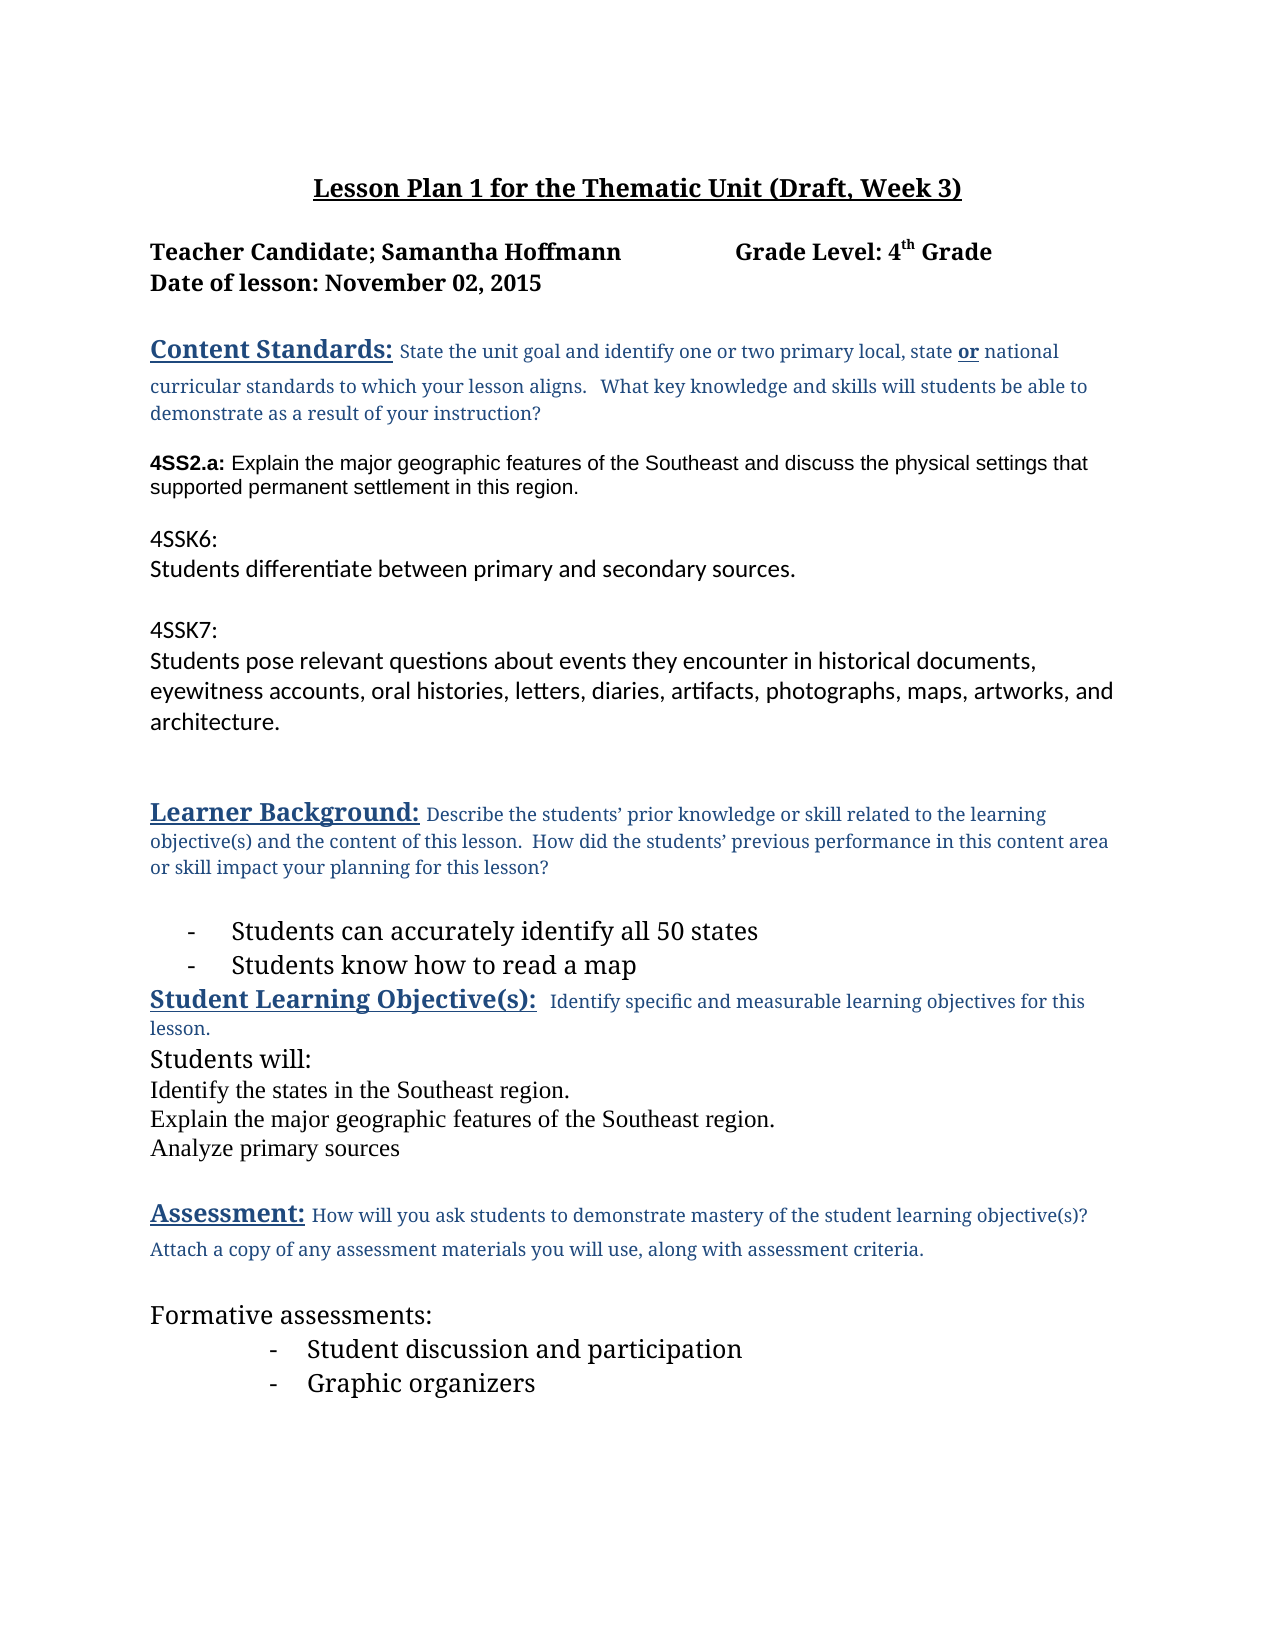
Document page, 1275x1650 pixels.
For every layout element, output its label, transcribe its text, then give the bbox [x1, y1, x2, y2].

text Content Standards: State the unit goal and identify one or two primary local, state or national curricular standards to which your lesson aligns. What key knowledge and skills will students be able to demonstrate as a result of your instruction? [150, 332, 1125, 426]
list Students can accurately identify all 50 states [187, 913, 1125, 948]
text Identify the states in the Southeast region. [150, 1075, 1125, 1104]
text Date of lesson: November 02, 2015 [150, 267, 1125, 298]
text Assessment: How will you ask students to demonstrate mastery of the student learning objective(s)? Attach a copy of any assessment materials you will use, along with assessment criteria. [150, 1196, 1125, 1264]
text Lesson Plan 1 for the Thematic Unit (Draft, Week 3) [150, 170, 1125, 204]
text 4SSK6: [150, 523, 1125, 553]
text Student Learning Objective(s): Identify specific and measurable learning objectives for this lesson. [150, 982, 1125, 1041]
text Teacher Candidate; Samantha Hoffmann Grade Level: 4th Grade [150, 236, 1125, 267]
list Student discussion and participation [269, 1332, 1125, 1366]
text Explain the major geographic features of the Southeast region. [150, 1104, 1125, 1133]
text 4SSK7: [150, 614, 1125, 645]
text Analyze primary sources [150, 1133, 1125, 1162]
text Students will: [150, 1041, 1125, 1075]
list Graphic organizers [269, 1366, 1125, 1400]
list Students know how to read a map [187, 948, 1125, 982]
text Students pose relevant questions about events they encounter in historical documents, eyewitness accounts, oral histories, letters, diaries, artifacts, photographs, maps, artworks, and architecture. [150, 645, 1125, 736]
text Students differentiate between primary and secondary sources. [150, 553, 1125, 584]
text Learner Background: Describe the students’ prior knowledge or skill related to the learning objective(s) and the content of this lesson. How did the students’ previous performance in this content area or skill impact your planning for this lesson? [150, 794, 1125, 879]
text Formative assessments: [150, 1298, 1125, 1332]
text 4SS2.a: Explain the major geographic features of the Southeast and discuss the physical settings that supported permanent settlement in this region. [150, 451, 1125, 499]
